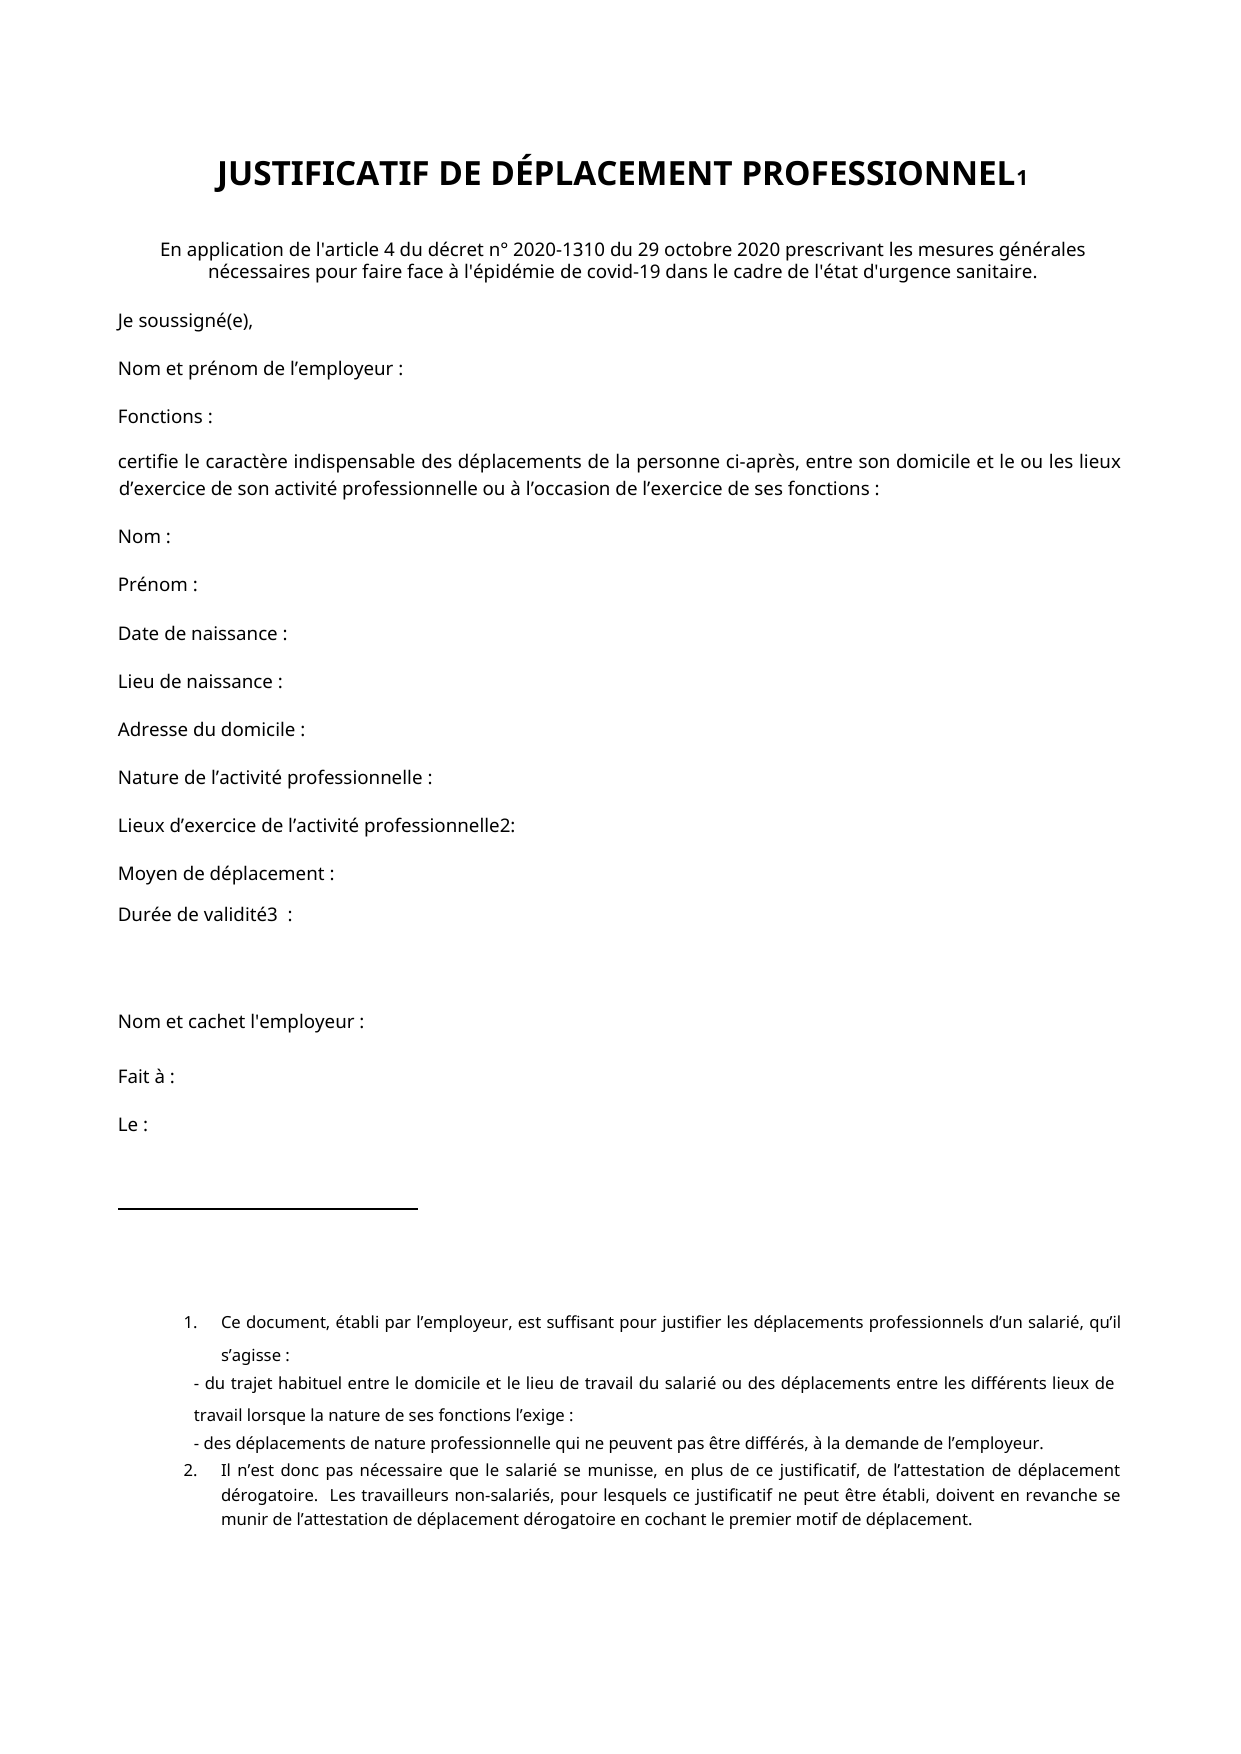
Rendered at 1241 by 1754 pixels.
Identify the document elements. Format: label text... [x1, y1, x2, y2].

text Nom et cachet l'employeur : [118, 1008, 1123, 1034]
list Il n’est donc pas nécessaire que le salarié se munisse, en plus de ce justificatif, de l’attestation de déplacement dérogatoire. Les travailleurs non-salariés, pour lesquels ce justificatif ne peut être établi, doivent en revanche se munir de l’attestation de déplacement dérogatoire en cochant le premier motif de déplacement. [183, 1458, 1123, 1531]
text - des déplacements de nature professionnelle qui ne peuvent pas être différés, à la demande de l’employeur. [119, 1432, 1123, 1455]
text certifie le caractère indispensable des déplacements de la personne ci-après, entre son domicile et le ou les lieux d’exercice de son activité professionnelle ou à l’occasion de l’exercice de ses fonctions : [118, 448, 1123, 501]
text Je soussigné(e), [118, 307, 1123, 333]
text - du trajet habituel entre le domicile et le lieu de travail du salarié ou des déplacements entre les différents lieux de travail lorsque la nature de ses fonctions l’exige : [119, 1371, 1123, 1428]
text Le : [118, 1111, 1123, 1137]
list Ce document, établi par l’employeur, est suffisant pour justifier les déplacements professionnels d’un salarié, qu’il s’agisse : [183, 1311, 1123, 1368]
text Prénom : [118, 572, 1123, 597]
text Fonctions : [118, 403, 1123, 429]
text JUSTIFICATIF DE DÉPLACEMENT PROFESSIONNEL1 [122, 150, 1123, 195]
text Durée de validité3 : [118, 901, 1123, 926]
text Nom : [118, 524, 1123, 549]
text Lieux d’exercice de l’activité professionnelle2: [118, 812, 1123, 838]
text Nom et prénom de l’employeur : [118, 355, 1123, 381]
text Date de naissance : [118, 620, 1123, 645]
text Nature de l’activité professionnelle : [118, 764, 1123, 790]
text En application de l'article 4 du décret n° 2020-1310 du 29 octobre 2020 prescrivant les mesures générales nécessaires pour faire face à l'épidémie de covid-19 dans le cadre de l'état d'urgence sanitaire. [123, 238, 1123, 284]
text Lieu de naissance : [118, 668, 1123, 693]
text Moyen de déplacement : [118, 861, 1123, 886]
text Fait à : [118, 1063, 1123, 1088]
text Adresse du domicile : [118, 716, 1123, 742]
